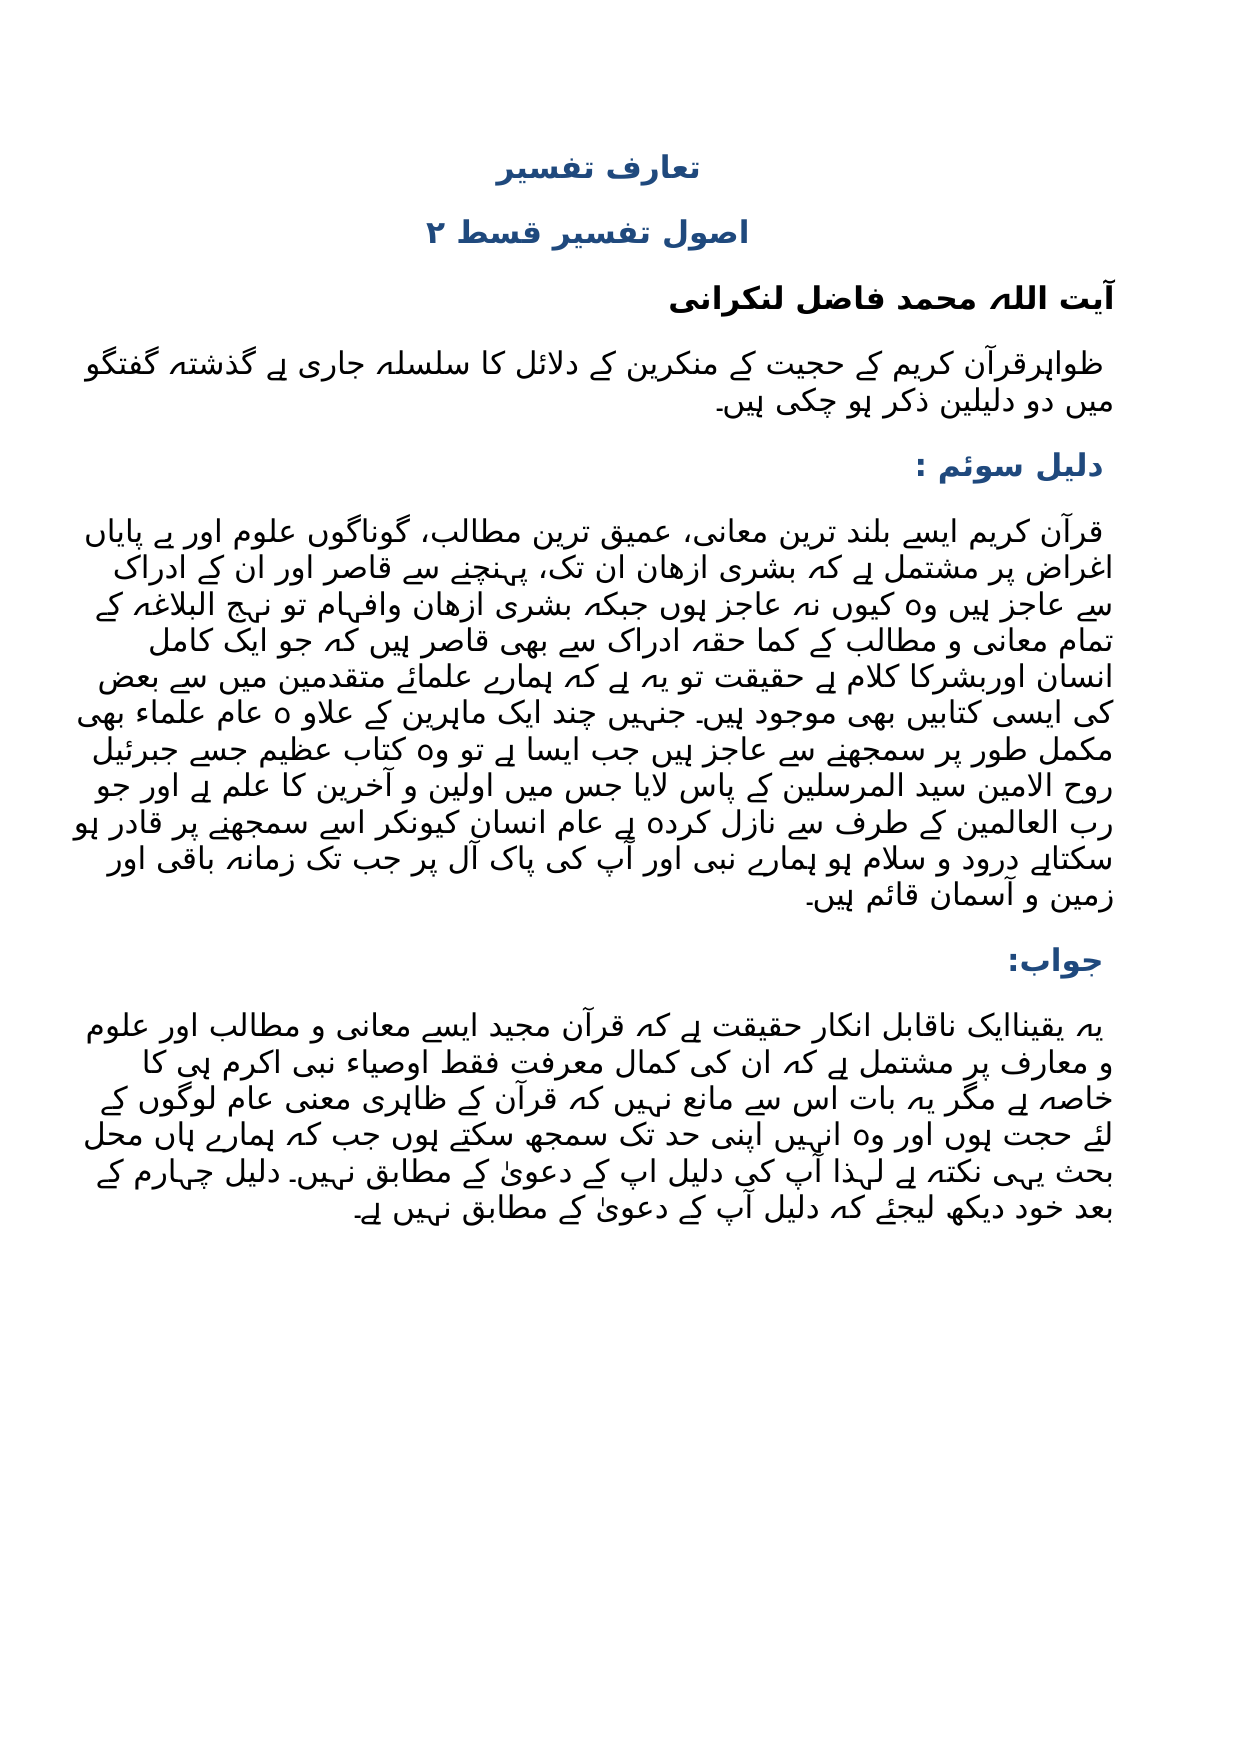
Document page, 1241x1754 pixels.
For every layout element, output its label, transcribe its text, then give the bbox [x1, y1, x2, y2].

text ظواہرقرآن کریم کے حجیت کے منکرین کے دلائل کا سلسلہ جاری ہے گذشتہ گفتگو میں دو دلیلین ذکر ہو چکی ہیں۔ [72, 346, 1114, 418]
text قرآن کریم ایسے بلند ترین معانی، عمیق ترین مطالب، گوناگوں علوم اور بے پایاں اغراض پر مشتمل ہے کہ بشری ازھان ان تک، پہنچنے سے قاصر اور ان کے ادراک سے عاجز ہیں وہ کیوں نہ عاجز ہوں جبکہ بشری ازھان وافہام تو نہج البلاغہ کے تمام معانی و مطالب کے کما حقہ ادراک سے بھی قاصر ہیں کہ جو ایک کامل انسان اوربشرکا کلام ہے حقیقت تو یہ ہے کہ ہمارے علمائے متقدمین میں سے بعض کی ایسی کتابیں بھی موجود ہیں۔ جنہیں چند ایک ماہرین کے علاو ہ عام علماء بھی مکمل طور پر سمجھنے سے عاجز ہیں جب ایسا ہے تو وہ کتاب عظیم جسے جبرئیل روح الامین سید المرسلین کے پاس لایا جس میں اولین و آخرین کا علم ہے اور جو رب العالمین کے طرف سے نازل کردہ ہے عام انسان کیونکر اسے سمجھنے پر قادر ہو سکتاہے درود و سلام ہو ہمارے نبی اور آپ کی پاک آل پر جب تک زمانہ باقی اور زمین و آسمان قائم ہیں۔ [72, 513, 1114, 913]
subtitle اصول تفسیر قسط ۲ [72, 215, 1114, 251]
subtitle تعارف تفسیر [72, 149, 1114, 186]
subtitle جواب: [72, 942, 1114, 978]
text آیت اللہ محمد فاضل لنکرانی [72, 280, 1114, 317]
text یہ یقیناایک ناقابل انکار حقیقت ہے کہ قرآن مجید ایسے معانی و مطالب اور علوم و معارف پر مشتمل ہے کہ ان کی کمال معرفت فقط اوصیاء نبی اکرم ہی کا خاصہ ہے مگر یہ بات اس سے مانع نہیں کہ قرآن کے ظاہری معنی عام لوگوں کے لئے حجت ہوں اور وہ انہیں اپنی حد تک سمجھ سکتے ہوں جب کہ ہمارے ہاں محل بحث یہی نکتہ ہے لہذا آپ کی دلیل اپ کے دعویٰ کے مطابق نہیں۔ دلیل چہارم کے بعد خود دیکھ لیجئے کہ دلیل آپ کے دعویٰ کے مطابق نہیں ہے۔ [72, 1008, 1114, 1226]
subtitle دلیل سوئم : [72, 448, 1114, 484]
